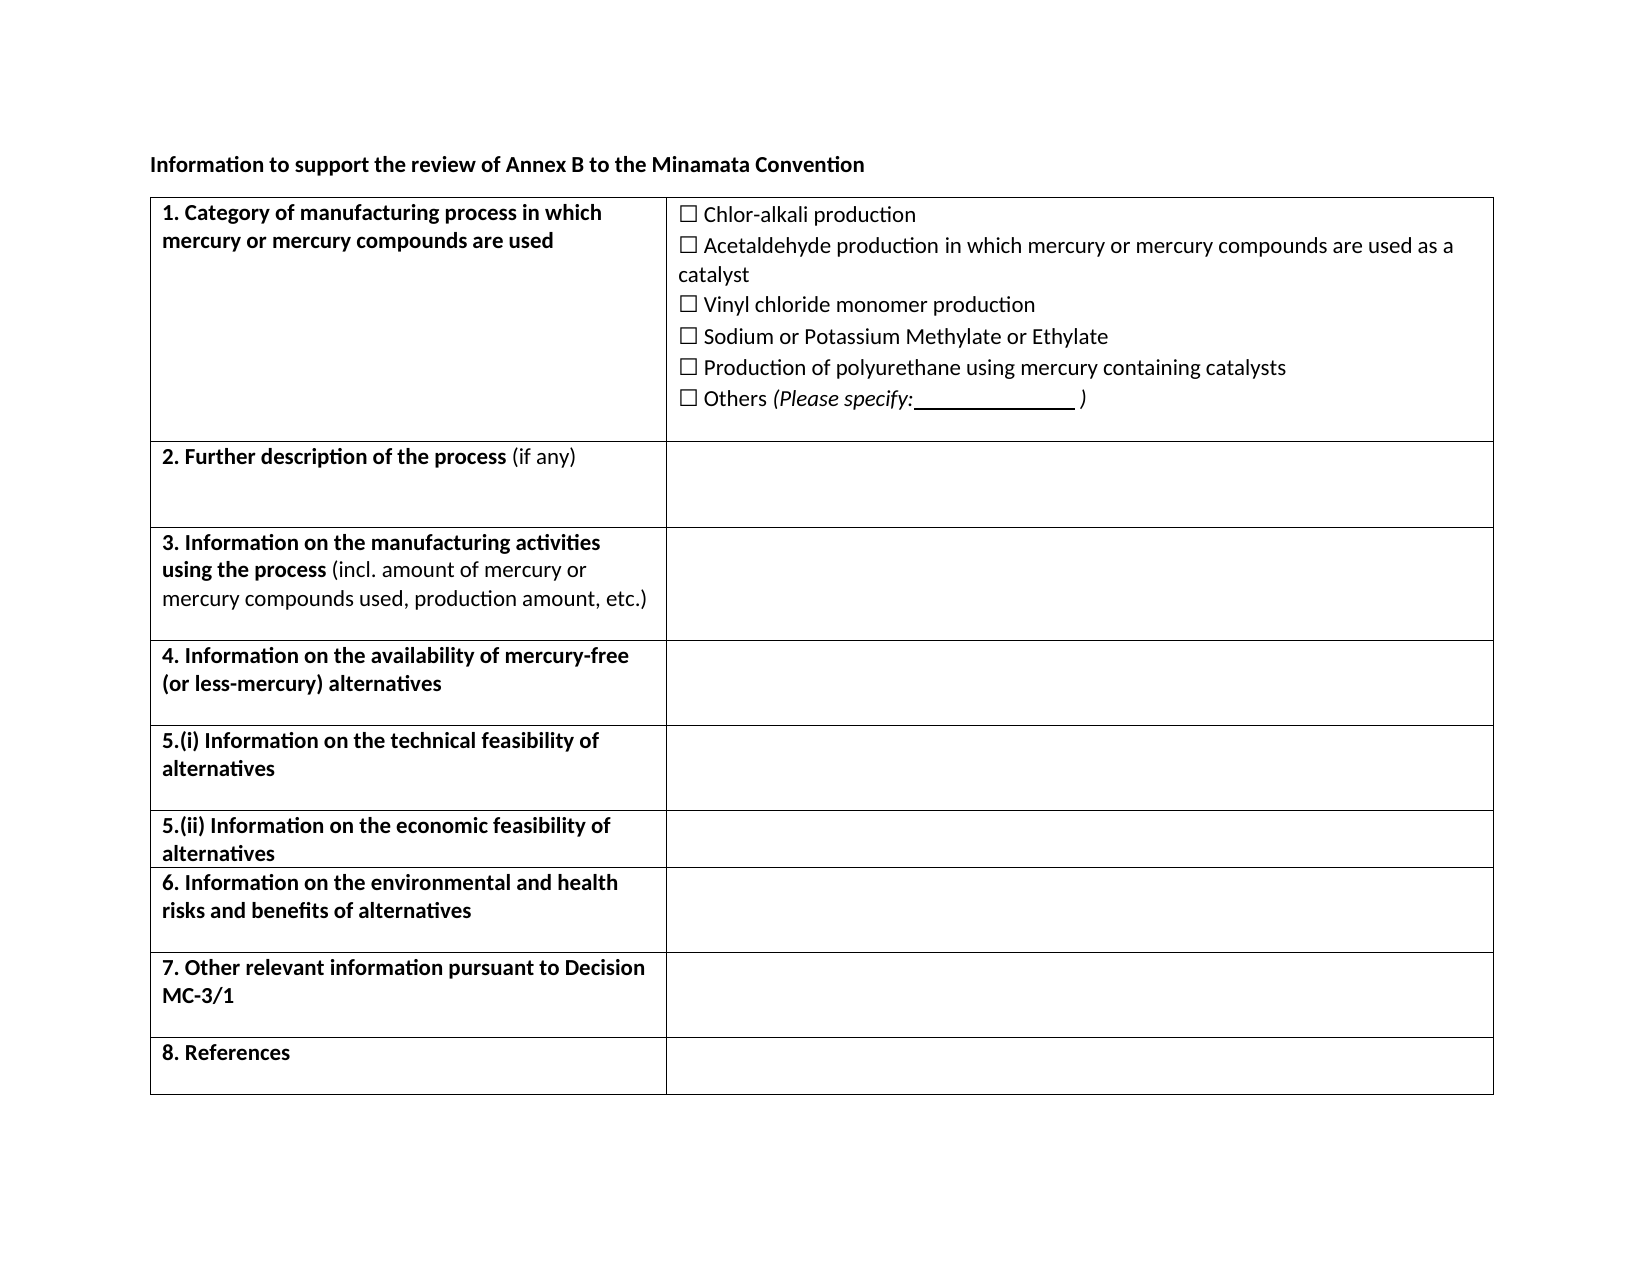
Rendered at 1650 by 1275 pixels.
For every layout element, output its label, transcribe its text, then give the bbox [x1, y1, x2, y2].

table_cell 2. Further description of the process (if any) [151, 442, 666, 527]
table_cell [667, 953, 1493, 1037]
table_cell [667, 442, 1493, 527]
table_header Chlor-alkali production Acetaldehyde production in which mercury or mercury compounds are used as a catalyst Vinyl chloride monomer production Sodium or Potassium Methylate or Ethylate Production of polyurethane using mercury containing catalysts Others (Please specify: ) [667, 198, 1493, 441]
table_cell 3. Information on the manufacturing activities using the process (incl. amount of mercury or mercury compounds used, production amount, etc.) [151, 528, 666, 640]
table_header 1. Category of manufacturing process in which mercury or mercury compounds are used [151, 198, 666, 441]
table_cell 8. References [151, 1038, 666, 1094]
table_cell [667, 1038, 1493, 1094]
table_cell [667, 528, 1493, 640]
table_cell [667, 811, 1493, 867]
table_cell 7. Other relevant information pursuant to Decision MC-3/1 [151, 953, 666, 1037]
table_cell [667, 726, 1493, 810]
table_cell 4. Information on the availability of mercury-free (or less-mercury) alternatives [151, 641, 666, 725]
table_cell 6. Information on the environmental and health risks and benefits of alternatives [151, 868, 666, 952]
table_cell [667, 641, 1493, 725]
text Information to support the review of Annex B to the Minamata Convention [150, 150, 1500, 178]
table_cell 5.(i) Information on the technical feasibility of alternatives [151, 726, 666, 810]
table_cell 5.(ii) Information on the economic feasibility of alternatives [151, 811, 666, 867]
table_cell [667, 868, 1493, 952]
